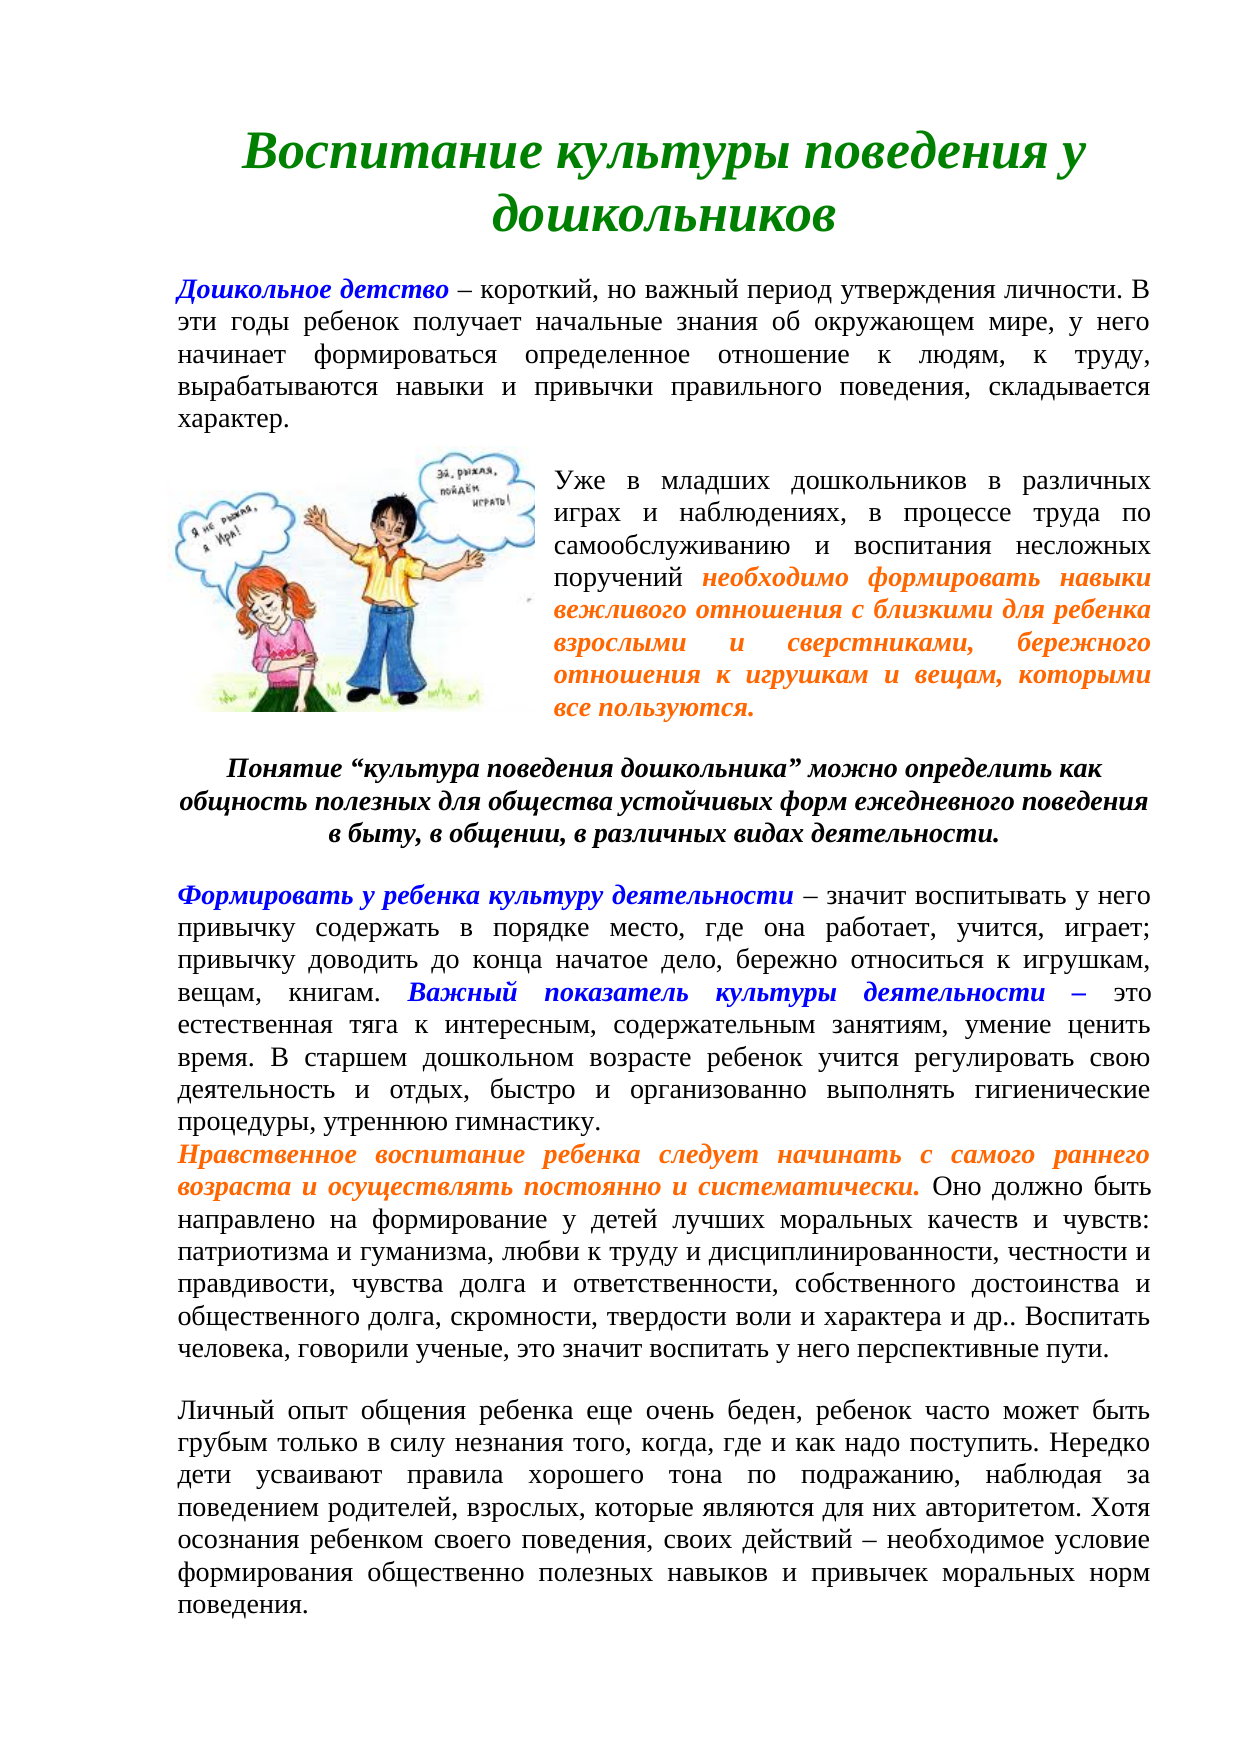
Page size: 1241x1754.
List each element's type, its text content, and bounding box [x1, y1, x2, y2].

text Понятие “культура поведения дошкольника” можно определить как общность полезных для общества устойчивых форм ежедневного поведения в быту, в общении, в различных видах деятельности. [177, 751, 1152, 848]
text Формировать у ребенка культуру деятельности – значит воспитывать у него привычку содержать в порядке место, где она работает, учится, играет; привычку доводить до конца начатое дело, бережно относиться к игрушкам, вещам, книгам. Важный показатель культуры деятельности – это естественная тяга к интересным, содержательным занятиям, умение ценить время. В старшем дошкольном возрасте ребенок учится регулировать свою деятельность и отдых, быстро и организованно выполнять гигиенические процедуры, утреннюю гимнастику. [177, 878, 1152, 1137]
text Воспитание культуры поведения у дошкольников [177, 118, 1152, 243]
text Дошкольное детство – короткий, но важный период утверждения личности. В эти годы ребенок получает начальные знания об окружающем мире, у него начинает формироваться определенное отношение к людям, к труду, вырабатываются навыки и привычки правильного поведения, складывается характер. [177, 272, 1152, 434]
text Нравственное воспитание ребенка следует начинать с самого раннего возраста и осуществлять постоянно и систематически. Оно должно быть направлено на формирование у детей лучших моральных качеств и чувств: патриотизма и гуманизма, любви к труду и дисциплинированности, честности и правдивости, чувства долга и ответственности, собственного достоинства и общественного долга, скромности, твердости воли и характера и др.. Воспитать человека, говорили ученые, это значит воспитать у него перспективные пути. [177, 1137, 1152, 1364]
picture [167, 446, 535, 712]
text Личный опыт общения ребенка еще очень беден, ребенок часто может быть грубым только в силу незнания того, когда, где и как надо поступить. Нередко дети усваивают правила хорошего тона по подражанию, наблюдая за поведением родителей, взрослых, которые являются для них авторитетом. Хотя осознания ребенком своего поведения, своих действий – необходимое условие формирования общественно полезных навыков и привычек моральных норм поведения. [177, 1393, 1152, 1619]
